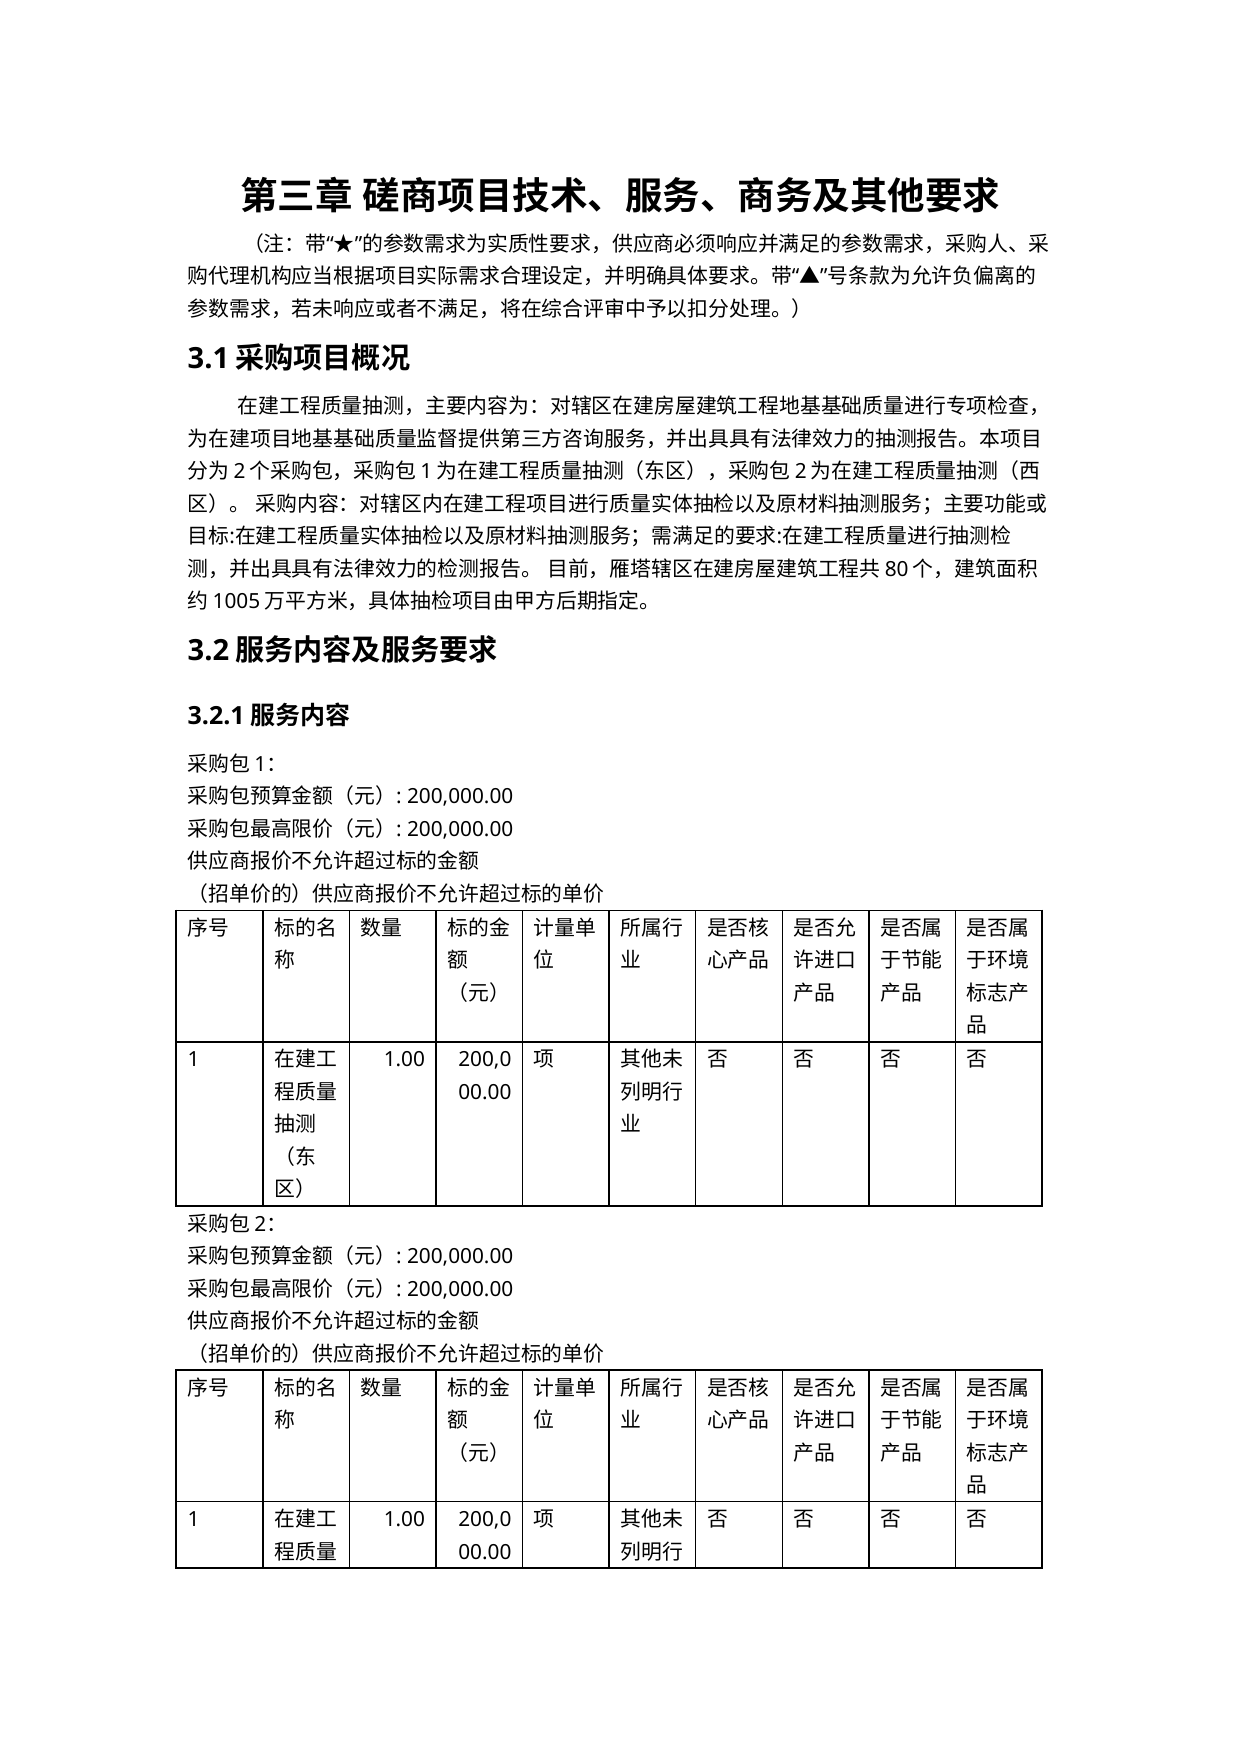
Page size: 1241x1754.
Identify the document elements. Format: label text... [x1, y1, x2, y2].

table_cell 否 [956, 1502, 1041, 1567]
table_cell 其他未列明行业 [610, 1502, 695, 1567]
table_header 计量单位 [523, 1371, 608, 1501]
table_header 数量 [350, 911, 435, 1041]
table_header 是否核心产品 [696, 911, 782, 1041]
table_header 标的金额 （元） [437, 1371, 522, 1501]
table_cell 项 [523, 1502, 608, 1567]
table_cell 否 [783, 1502, 868, 1567]
text 供应商报价不允许超过标的金额 [187, 1304, 1053, 1337]
table_header 标的名称 [264, 1371, 349, 1501]
text 采购包预算金额（元）: 200,000.00 [187, 1239, 1053, 1272]
text 采购包最高限价（元）: 200,000.00 [187, 812, 1053, 844]
table_header 是否属于环境标志产品 [956, 911, 1041, 1041]
table_cell 否 [696, 1502, 782, 1567]
table_header 是否核心产品 [696, 1371, 782, 1501]
table_cell 否 [956, 1043, 1041, 1205]
table_header 标的金额 （元） [437, 911, 522, 1041]
text 采购包最高限价（元）: 200,000.00 [187, 1272, 1053, 1304]
text 3.1采购项目概况 [187, 324, 1053, 389]
table_cell 否 [783, 1043, 868, 1205]
table_header 是否允许进口产品 [783, 1371, 868, 1501]
table_cell 在建工程质量抽测（东区） [264, 1043, 349, 1205]
table_cell 200,000.00 [437, 1502, 522, 1567]
table_header 标的名称 [264, 911, 349, 1041]
table_cell 其他未列明行业 [610, 1043, 695, 1205]
table_header 是否属于节能产品 [870, 911, 955, 1041]
table_cell 否 [870, 1043, 955, 1205]
table_cell 1.00 [350, 1502, 435, 1567]
text 3.2.1服务内容 [187, 682, 1053, 747]
text 供应商报价不允许超过标的金额 [187, 844, 1053, 877]
table_cell 200,000.00 [437, 1043, 522, 1205]
text 采购包预算金额（元）: 200,000.00 [187, 779, 1053, 812]
text 采购包2： [187, 1207, 1053, 1239]
table_cell 否 [696, 1043, 782, 1205]
table_cell 否 [870, 1502, 955, 1567]
table_header 序号 [177, 911, 262, 1041]
table_header 是否允许进口产品 [783, 911, 868, 1041]
table_header 是否属于节能产品 [870, 1371, 955, 1501]
table_header 所属行业 [610, 1371, 695, 1501]
table_cell 项 [523, 1043, 608, 1205]
text 采购包1： [187, 747, 1053, 779]
text 3.2服务内容及服务要求 [187, 617, 1053, 682]
table_header 计量单位 [523, 911, 608, 1041]
table_header 序号 [177, 1371, 262, 1501]
table_cell 1 [177, 1502, 262, 1567]
table_cell 1.00 [350, 1043, 435, 1205]
table_header 是否属于环境标志产品 [956, 1371, 1041, 1501]
table_cell 1 [177, 1043, 262, 1205]
text （招单价的）供应商报价不允许超过标的单价 [187, 1337, 1053, 1369]
text 第三章 磋商项目技术、服务、商务及其他要求 [187, 162, 1053, 227]
table_header 数量 [350, 1371, 435, 1501]
text （注：带“★”的参数需求为实质性要求，供应商必须响应并满足的参数需求，采购人、采购代理机构应当根据项目实际需求合理设定，并明确具体要求。带“▲”号条款为允许负偏离的参数需求，若未响应或者不满足，将在综合评审中予以扣分处理。） [187, 227, 1053, 324]
text （招单价的）供应商报价不允许超过标的单价 [187, 877, 1053, 909]
table_header 所属行业 [610, 911, 695, 1041]
table_cell 在建工程质量抽测(西区) [264, 1502, 349, 1567]
text 在建工程质量抽测，主要内容为：对辖区在建房屋建筑工程地基基础质量进行专项检查，为在建项目地基基础质量监督提供第三方咨询服务，并出具具有法律效力的抽测报告。本项目分为2个采购包，采购包1为在建工程质量抽测（东区），采购包2为在建工程质量抽测（西区）。 采购内容：对辖区内在建工程项目进行质量实体抽检以及原材料抽测服务；主要功能或目标:在建工程质量实体抽检以及原材料抽测服务；需满足的要求:在建工程质量进行抽测检测，并出具具有法律效力的检测报告。 目前，雁塔辖区在建房屋建筑工程共80个，建筑面积约1005万平方米，具体抽检项目由甲方后期指定。 [187, 389, 1053, 617]
